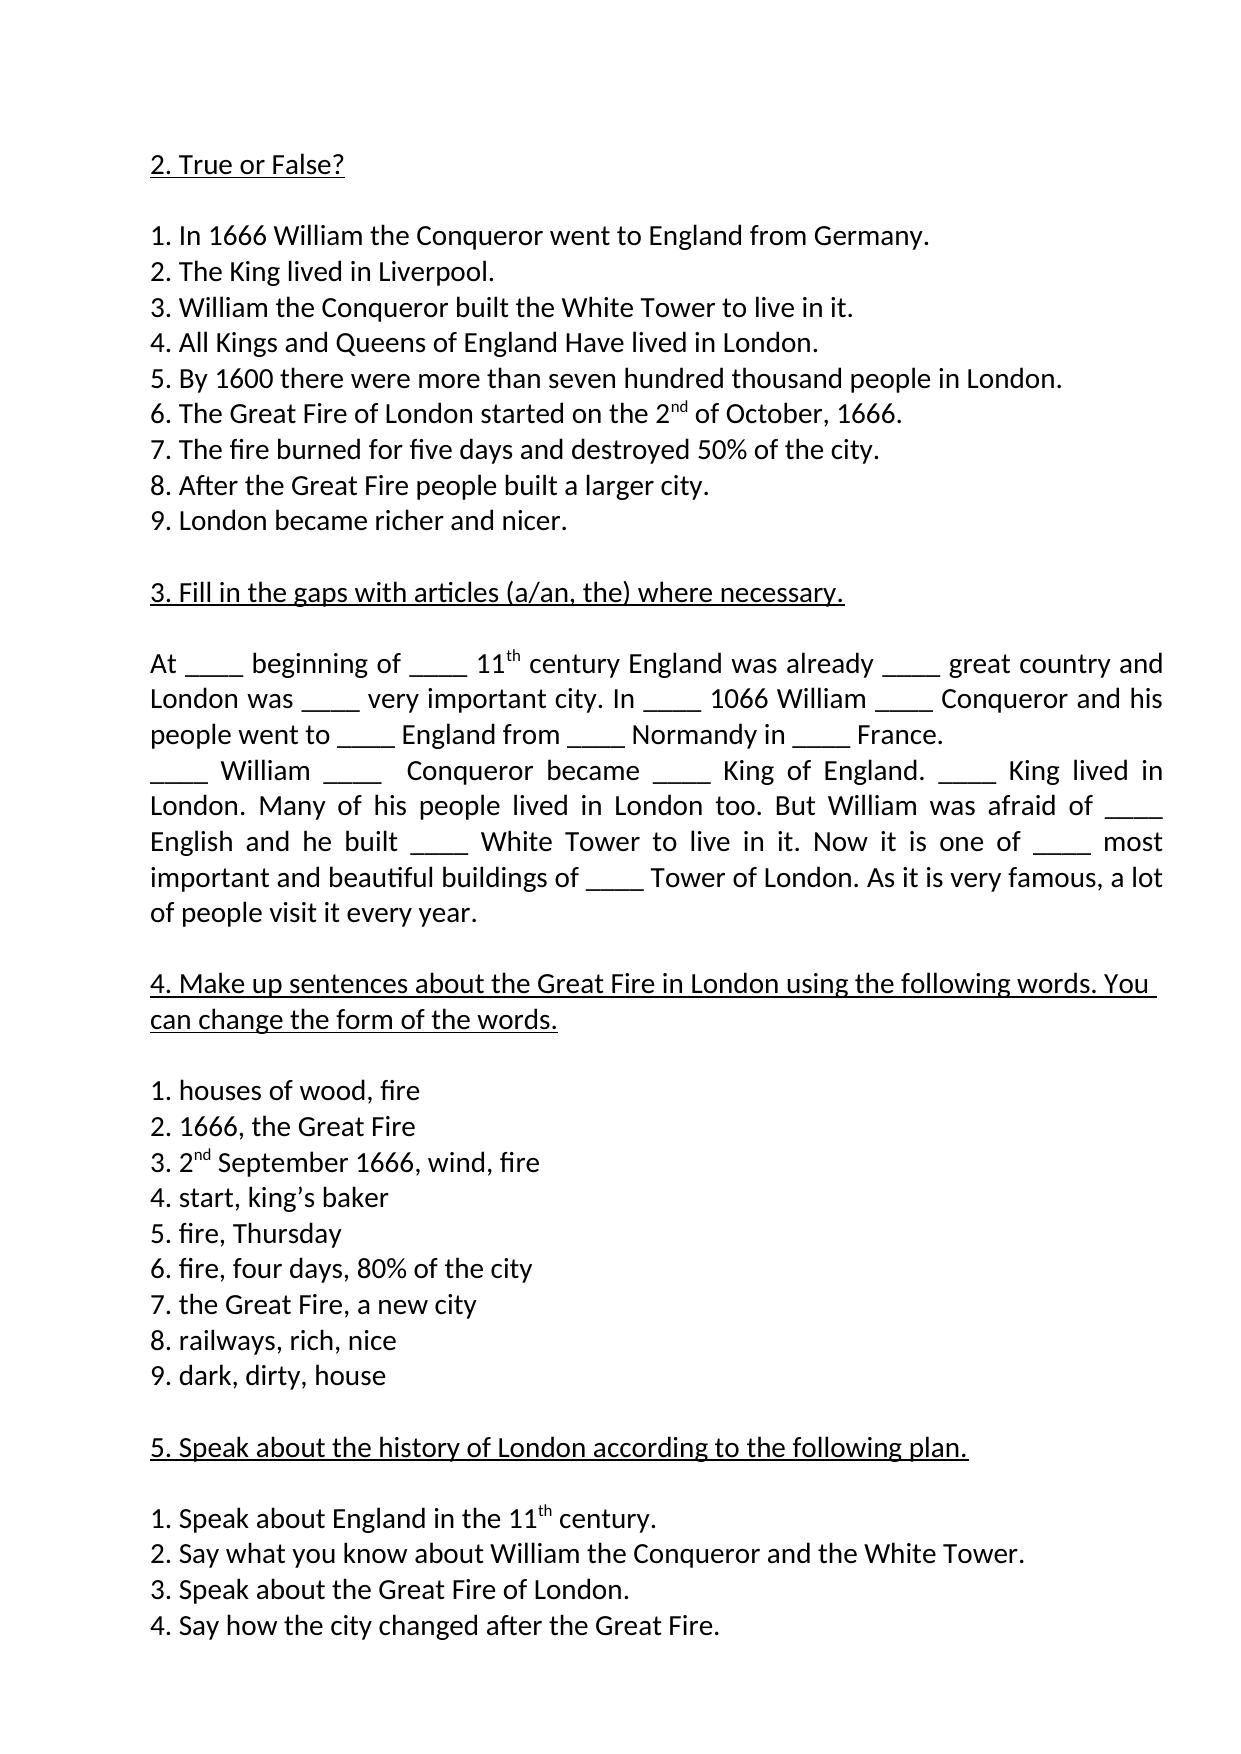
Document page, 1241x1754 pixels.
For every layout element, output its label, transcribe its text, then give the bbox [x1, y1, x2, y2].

list 4. All Kings and Queens of England Have lived in London. [150, 324, 1165, 360]
list 3. Fill in the gaps with articles (a/an, the) where necessary. [150, 574, 1165, 609]
list 8. After the Great Fire people built a larger city. [150, 467, 1165, 502]
list 1. Speak about England in the 11th century. [150, 1500, 1165, 1536]
list 5. By 1600 there were more than seven hundred thousand people in London. [150, 360, 1165, 396]
list 9. dark, dirty, house [150, 1357, 1165, 1393]
list 2. The King lived in Liverpool. [150, 253, 1165, 289]
list 2. True or False? [150, 146, 1165, 182]
list 4. start, king’s baker [150, 1179, 1165, 1215]
list 2. 1666, the Great Fire [150, 1108, 1165, 1144]
list ____ William ____ Conqueror became ____ King of England. ____ King lived in London. Many of his people lived in London too. But William was afraid of ____ English and he built ____ White Tower to live in it. Now it is one of ____ most important and beautiful buildings of ____ Tower of London. As it is very famous, a lot of people visit it every year. [150, 752, 1165, 930]
list 4. Make up sentences about the Great Fire in London using the following words. You can change the form of the words. [150, 966, 1165, 1037]
list 6. fire, four days, 80% of the city [150, 1251, 1165, 1286]
list 7. The fire burned for five days and destroyed 50% of the city. [150, 431, 1165, 467]
list 5. fire, Thursday [150, 1215, 1165, 1251]
list 1. In 1666 William the Conqueror went to England from Germany. [150, 217, 1165, 253]
list 8. railways, rich, nice [150, 1322, 1165, 1357]
list 3. Speak about the Great Fire of London. [150, 1571, 1165, 1607]
list 3. William the Conqueror built the White Tower to live in it. [150, 289, 1165, 324]
list 1. houses of wood, fire [150, 1072, 1165, 1108]
list At ____ beginning of ____ 11th century England was already ____ great country and London was ____ very important city. In ____ 1066 William ____ Conqueror and his people went to ____ England from ____ Normandy in ____ France. [150, 645, 1165, 752]
list 4. Say how the city changed after the Great Fire. [150, 1607, 1165, 1642]
list 2. Say what you know about William the Conqueror and the White Tower. [150, 1536, 1165, 1571]
list 6. The Great Fire of London started on the 2nd of October, 1666. [150, 396, 1165, 431]
list 9. London became richer and nicer. [150, 502, 1165, 538]
list 5. Speak about the history of London according to the following plan. [150, 1429, 1165, 1464]
list 7. the Great Fire, a new city [150, 1286, 1165, 1322]
list 3. 2nd September 1666, wind, fire [150, 1144, 1165, 1179]
